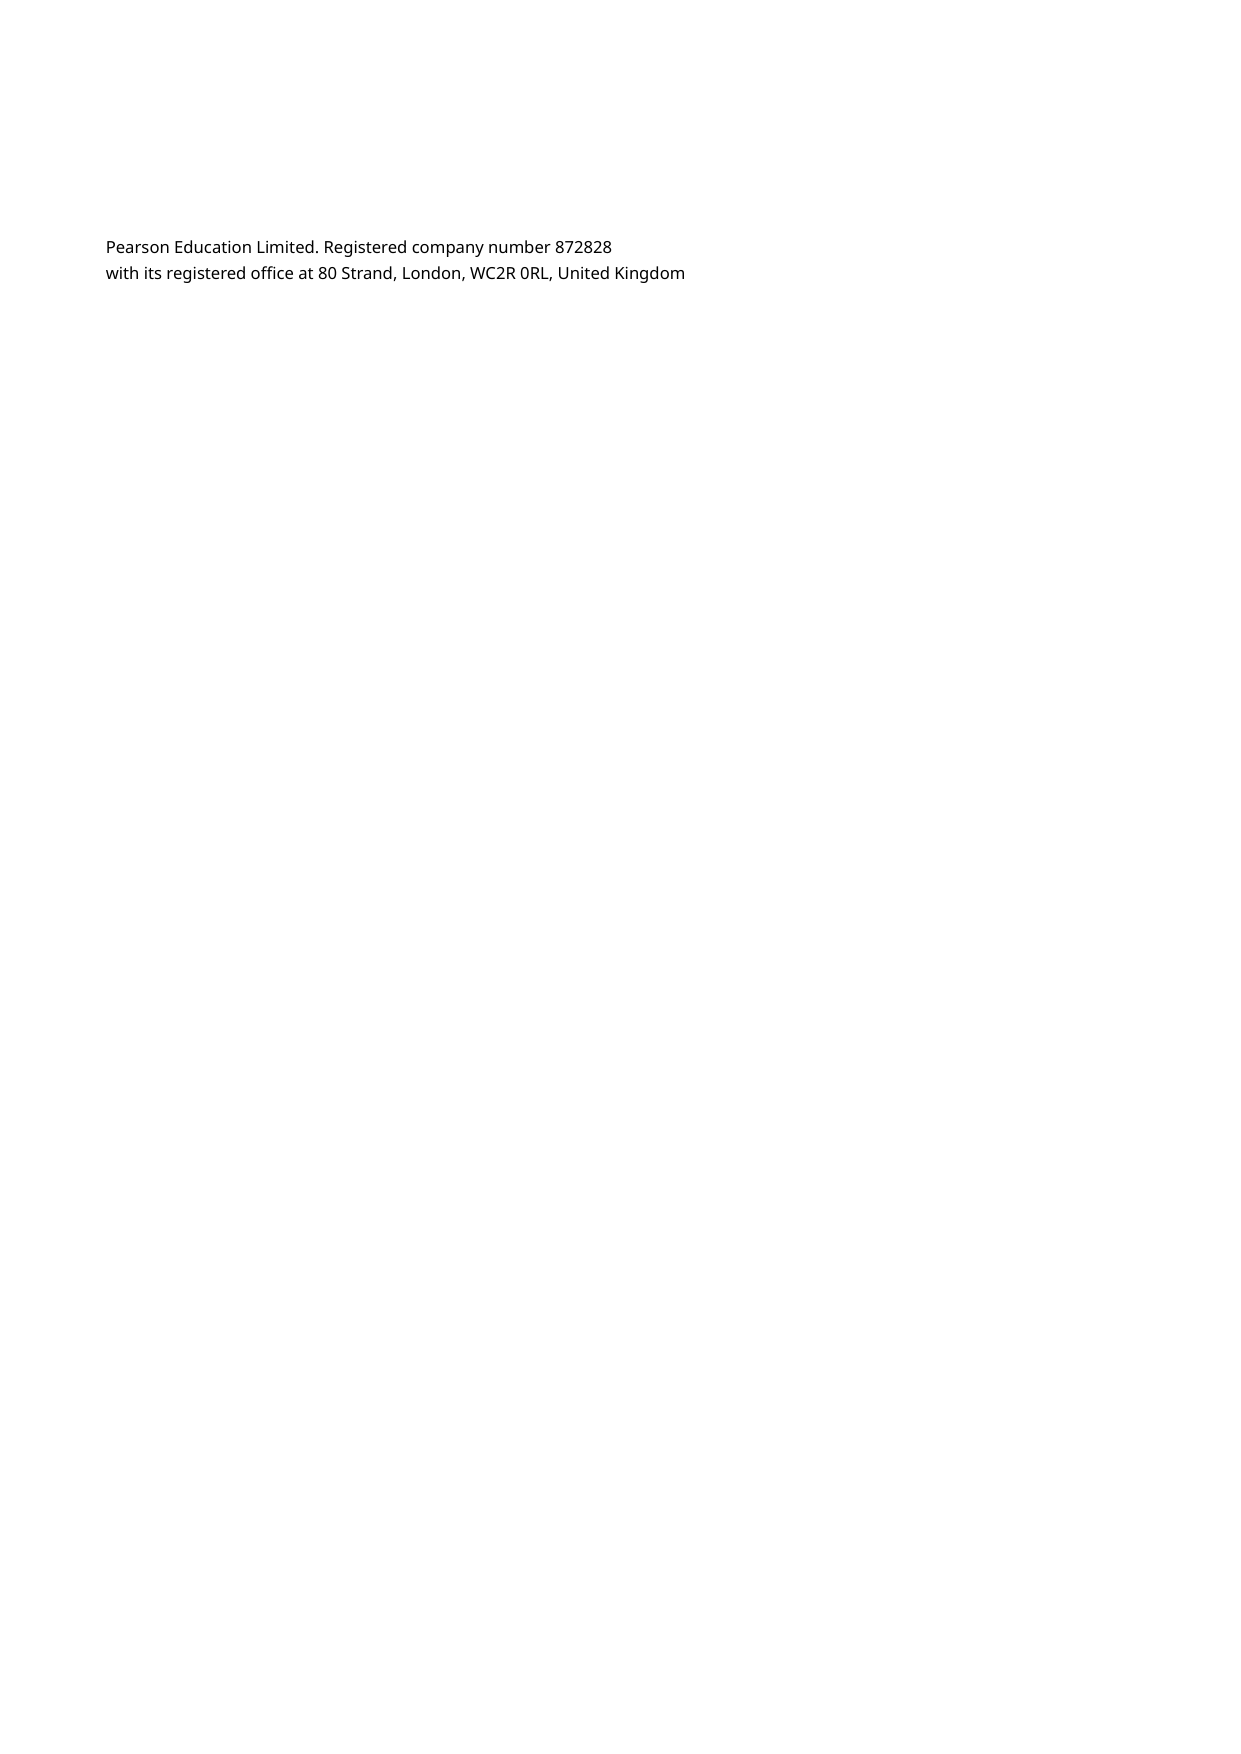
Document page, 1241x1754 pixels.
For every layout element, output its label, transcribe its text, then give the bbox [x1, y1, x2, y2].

text Pearson Education Limited. Registered company number 872828 with its registered office at 80 Strand, London, WC2R 0RL, United Kingdom [106, 235, 1208, 284]
